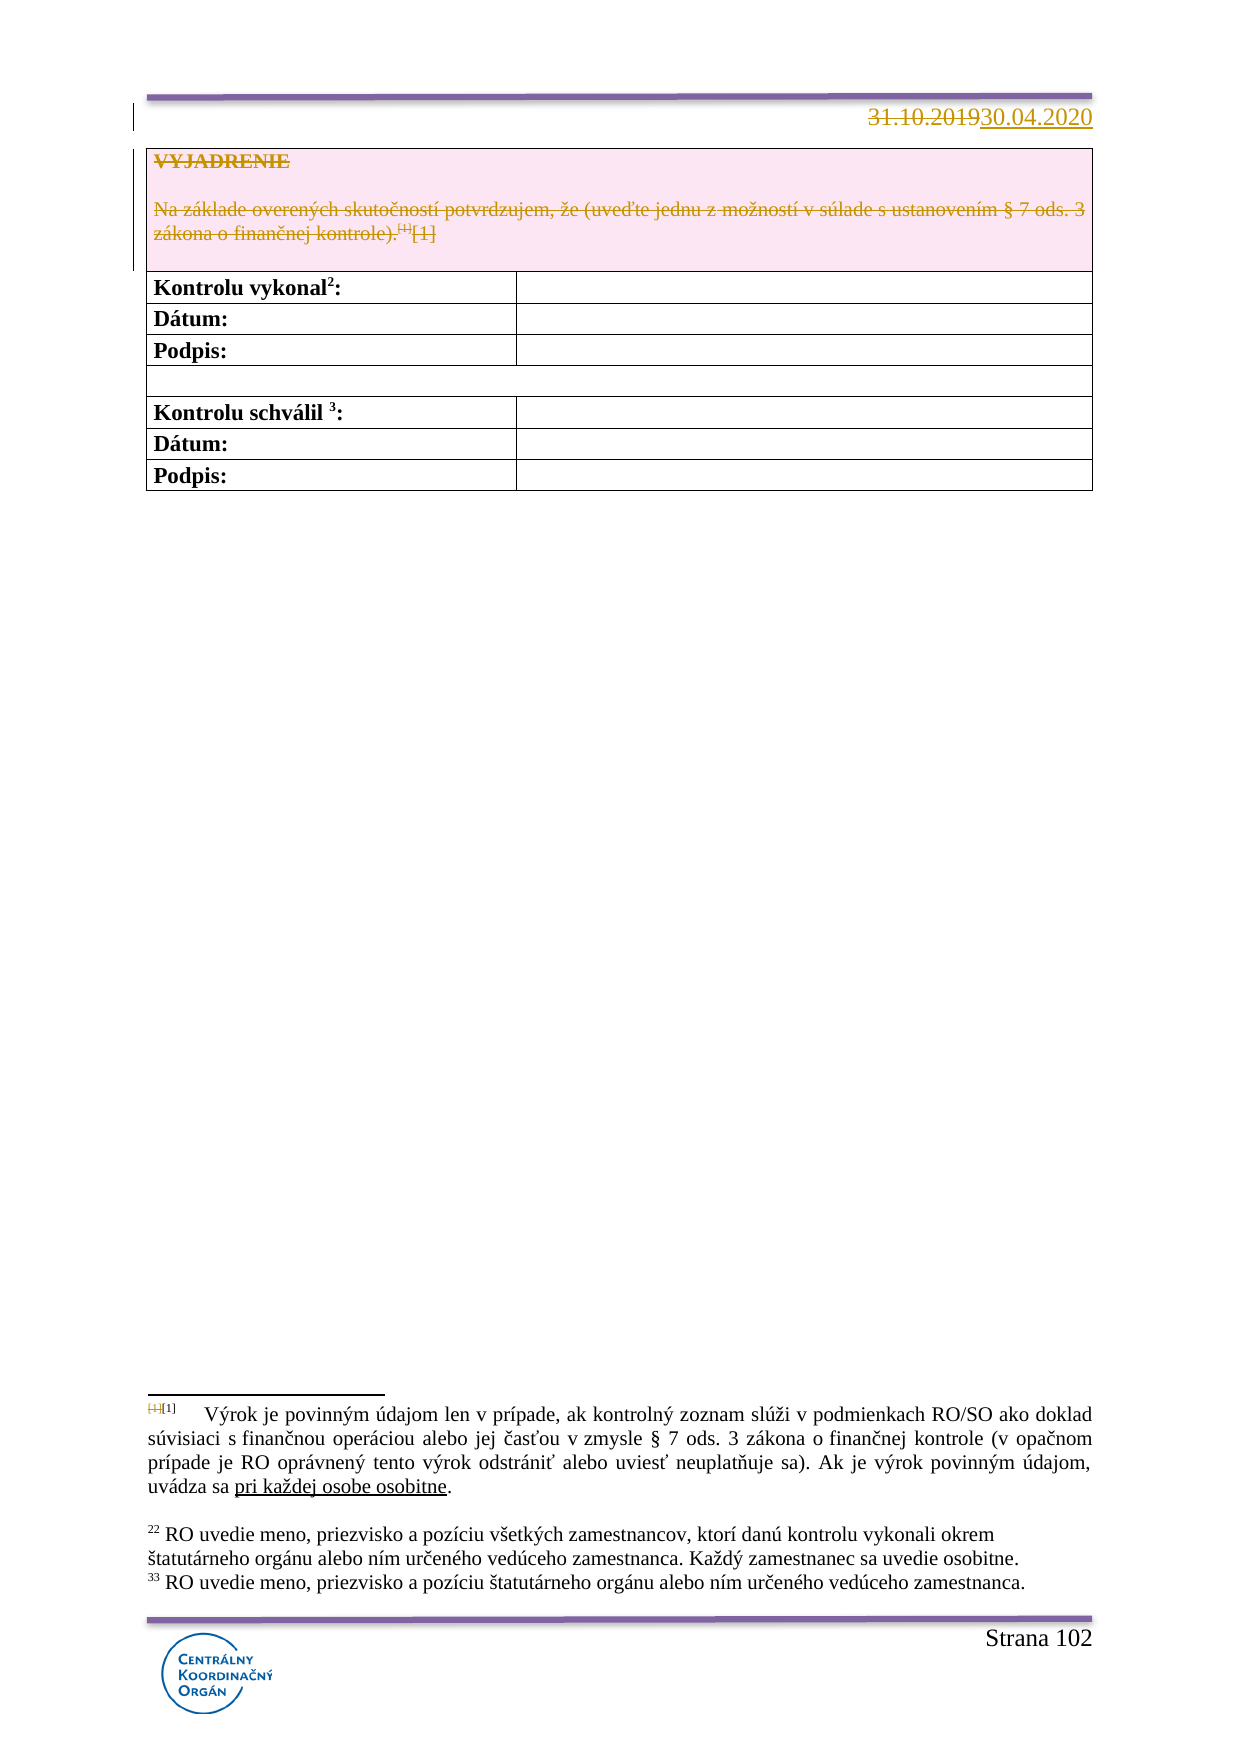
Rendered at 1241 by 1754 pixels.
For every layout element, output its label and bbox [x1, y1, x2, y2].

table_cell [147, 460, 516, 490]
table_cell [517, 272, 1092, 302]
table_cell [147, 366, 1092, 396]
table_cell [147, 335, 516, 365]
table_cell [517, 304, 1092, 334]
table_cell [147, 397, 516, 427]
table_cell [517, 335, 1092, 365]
picture [159, 1631, 272, 1713]
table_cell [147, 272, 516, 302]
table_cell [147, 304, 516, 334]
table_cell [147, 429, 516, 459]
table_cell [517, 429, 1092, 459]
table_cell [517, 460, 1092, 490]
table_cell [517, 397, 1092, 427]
